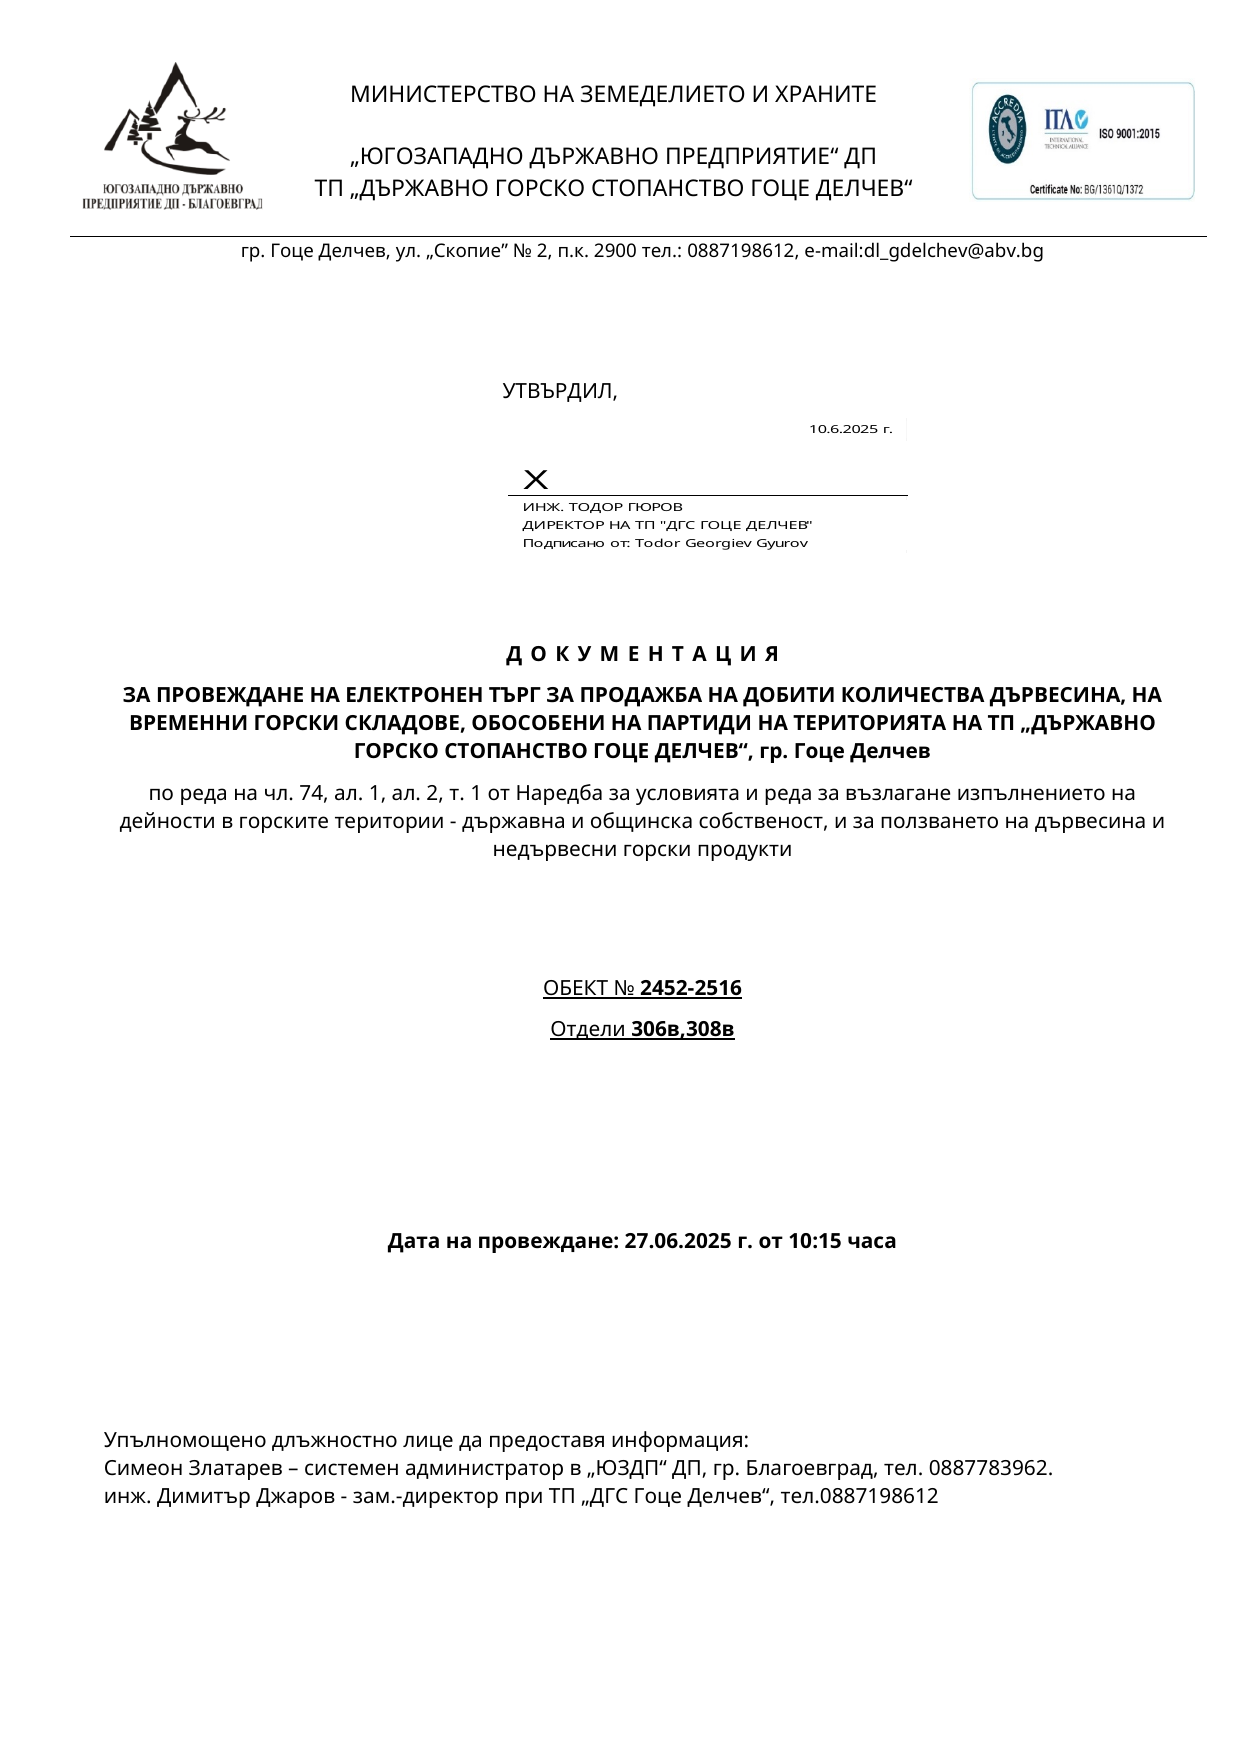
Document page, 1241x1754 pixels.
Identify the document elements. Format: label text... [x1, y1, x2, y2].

picture [82, 62, 263, 210]
text гр. Гоце Делчев, ул. „Скопие” № 2, п.к. 2900 тел.: 0887198612, e-mail:dl_gdelchev@abv.bg [103, 237, 1181, 263]
table_header [70, 44, 270, 236]
table_header МИНИСТЕРСТВО НА ЗЕМЕДЕЛИЕТО И ХРАНИТЕ „ЮГОЗАПАДНО ДЪРЖАВНО ПРЕДПРИЯТИЕ“ ДП ТП „ДЪРЖАВНО ГОРСКО СТОПАНСТВО ГОЦЕ ДЕЛЧЕВ“ [270, 44, 957, 236]
text по реда на чл. 74, ал. 1, ал. 2, т. 1 от Наредба за условията и реда за възлагане изпълнението на дейности в горските територии - държавна и общинска собственост, и за ползването на дървесина и недървесни горски продукти [103, 778, 1181, 863]
text Симеон Златарев – системен администратор в „ЮЗДП“ ДП, гр. Благоевград, тел. 0887783962. [103, 1453, 1181, 1482]
text ЗА ПРОВЕЖДАНЕ НА ЕЛЕКТРОНЕН ТЪРГ ЗА ПРОДАЖБА НА ДОБИТИ КОЛИЧЕСТВА ДЪРВЕСИНА, НА ВРЕМЕННИ ГОРСКИ СКЛАДОВЕ, ОБОСОБЕНИ НА ПАРТИДИ НА ТЕРИТОРИЯТА НА ТП „ДЪРЖАВНО ГОРСКО СТОПАНСТВО ГОЦЕ ДЕЛЧЕВ“, гр. Гоце Делчев [103, 680, 1181, 765]
text Упълномощено длъжностно лице да предоставя информация: [103, 1425, 1181, 1453]
text ОБЕКТ № 2452-2516 [103, 973, 1181, 1002]
text инж. Димитър Джаров - зам.-директор при ТП „ДГС Гоце Делчев“, тел.0887198612 [103, 1482, 1181, 1510]
table_header [957, 44, 1207, 236]
text Дата на провеждане: 27.06.2025 г. от 10:15 часа [103, 1226, 1181, 1254]
text Отдели 306в,308в [103, 1014, 1181, 1043]
text УТВЪРДИЛ, [103, 377, 1181, 405]
text ДОКУМЕНТАЦИЯ [103, 639, 1181, 667]
picture [968, 78, 1196, 202]
